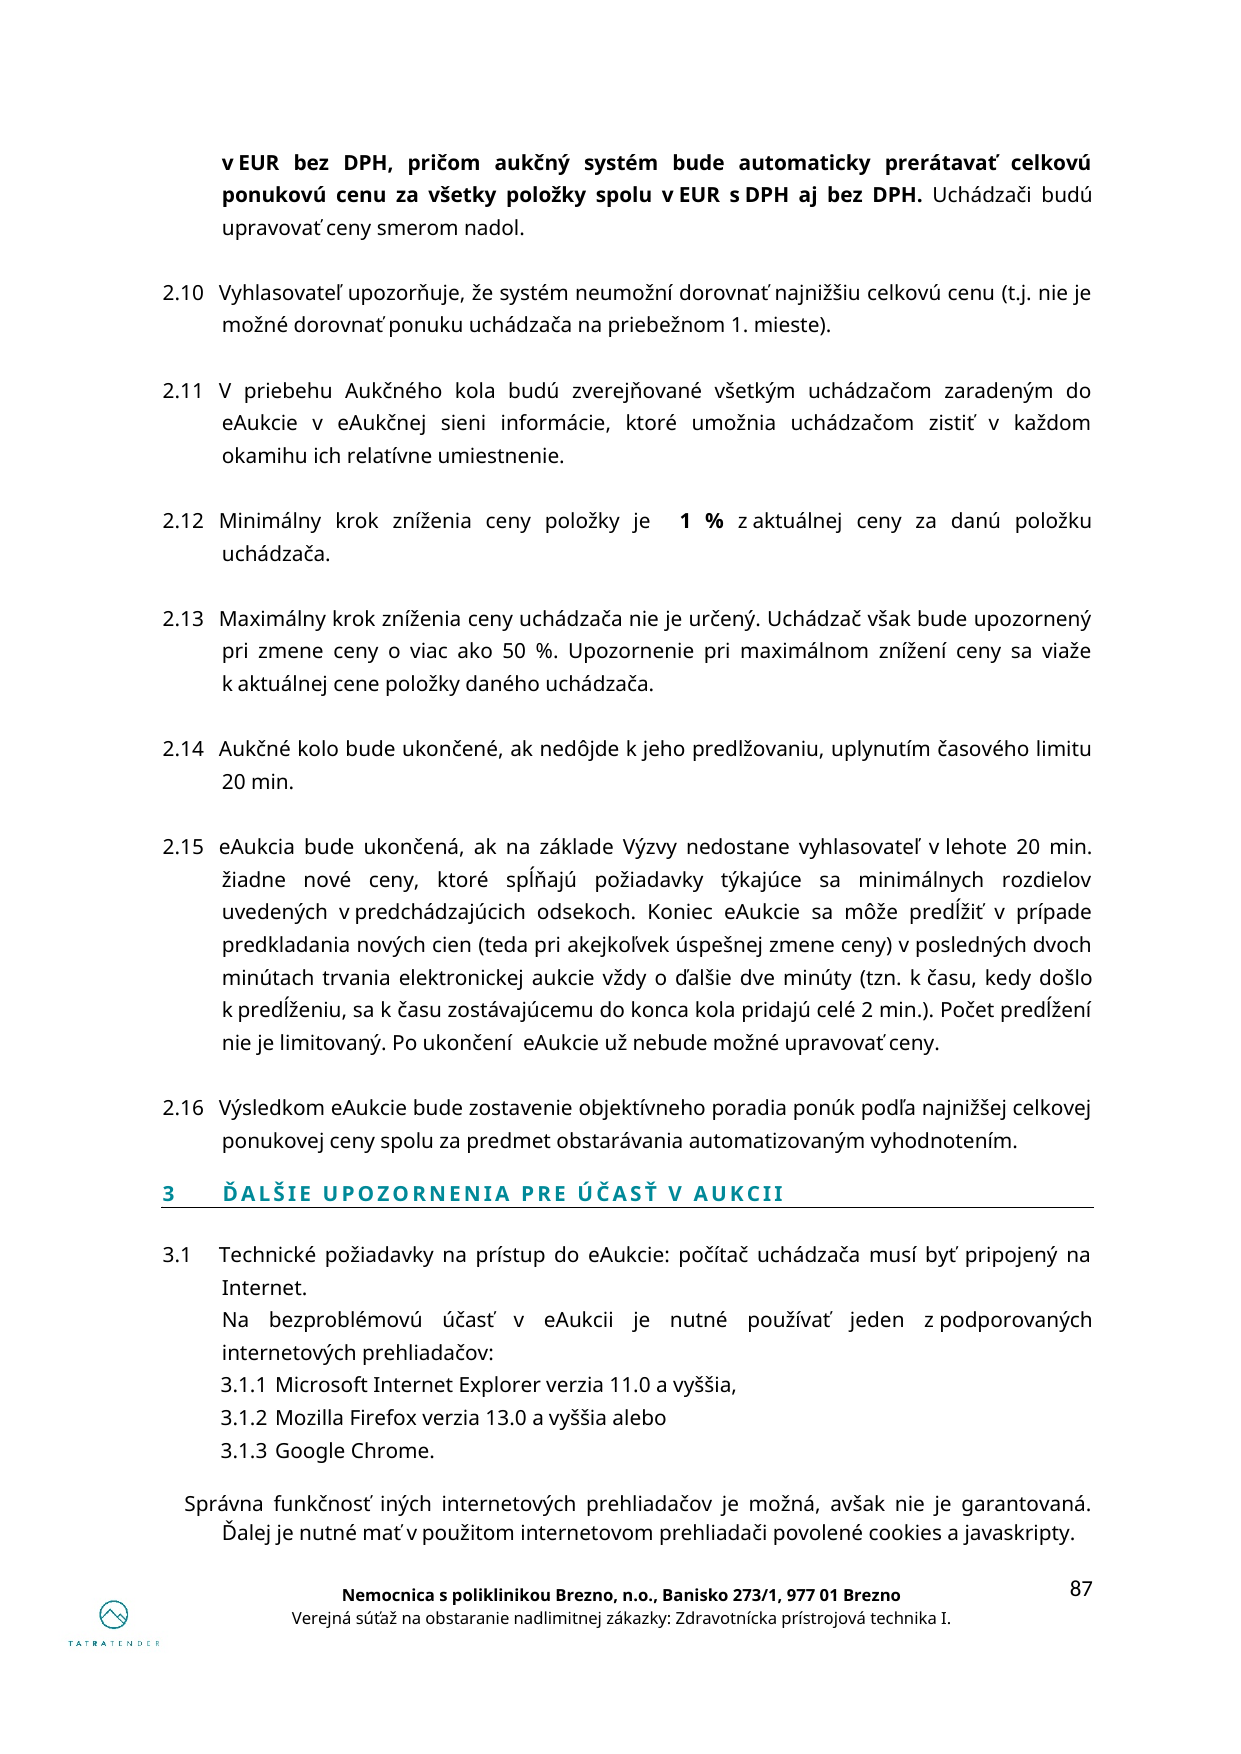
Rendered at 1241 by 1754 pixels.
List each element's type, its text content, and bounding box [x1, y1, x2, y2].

list Výsledkom eAukcie bude zostavenie objektívneho poradia ponúk podľa najnižšej celkovej ponukovej ceny spolu za predmet obstarávania automatizovaným vyhodnotením. [162, 1093, 1093, 1154]
list Technické požiadavky na prístup do eAukcie: počítač uchádzača musí byť pripojený na Internet. Na bezproblémovú účasť v eAukcii je nutné používať jeden z podporovaných internetových prehliadačov: [162, 1240, 1093, 1366]
list Google Chrome. [220, 1436, 1093, 1464]
list Minimálny krok zníženia ceny položky je 1 % z aktuálnej ceny za danú položku uchádzača. [162, 506, 1093, 567]
list Aukčné kolo bude ukončené, ak nedôjde k jeho predlžovaniu, uplynutím časového limitu 20 min. [162, 734, 1093, 796]
picture [47, 1576, 180, 1670]
list Maximálny krok zníženia ceny uchádzača nie je určený. Uchádzač však bude upozornený pri zmene ceny o viac ako 50 %. Upozornenie pri maximálnom znížení ceny sa viaže k aktuálnej cene položky daného uchádzača. [162, 604, 1093, 698]
list Ďalšie upozornenia pre účasť v aukcii [162, 1179, 1093, 1207]
text Správna funkčnosť iných internetových prehliadačov je možná, avšak nie je garantovaná. Ďalej je nutné mať v použitom internetovom prehliadači povolené cookies a javaskripty. [184, 1489, 1093, 1546]
list Mozilla Firefox verzia 13.0 a vyššia alebo [220, 1403, 1093, 1432]
list Microsoft Internet Explorer verzia 11.0 a vyššia, [220, 1371, 1093, 1399]
list eAukcia bude ukončená, ak na základe Výzvy nedostane vyhlasovateľ v lehote 20 min. žiadne nové ceny, ktoré spĺňajú požiadavky týkajúce sa minimálnych rozdielov uvedených v predchádzajúcich odsekoch. Koniec eAukcie sa môže predĺžiť v prípade predkladania nových cien (teda pri akejkoľvek úspešnej zmene ceny) v posledných dvoch minútach trvania elektronickej aukcie vždy o ďalšie dve minúty (tzn. k času, kedy došlo k predĺženiu, sa k času zostávajúcemu do konca kola pridajú celé 2 min.). Počet predĺžení nie je limitovaný. Po ukončení eAukcie už nebude možné upravovať ceny. [162, 832, 1093, 1056]
list V priebehu Aukčného kola budú zverejňované všetkým uchádzačom zaradeným do eAukcie v eAukčnej sieni informácie, ktoré umožnia uchádzačom zistiť v každom okamihu ich relatívne umiestnenie. [162, 376, 1093, 469]
list Vyhlasovateľ upozorňuje, že systém neumožní dorovnať najnižšiu celkovú cenu (t.j. nie je možné dorovnať ponuku uchádzača na priebežnom 1. mieste). [162, 278, 1093, 339]
